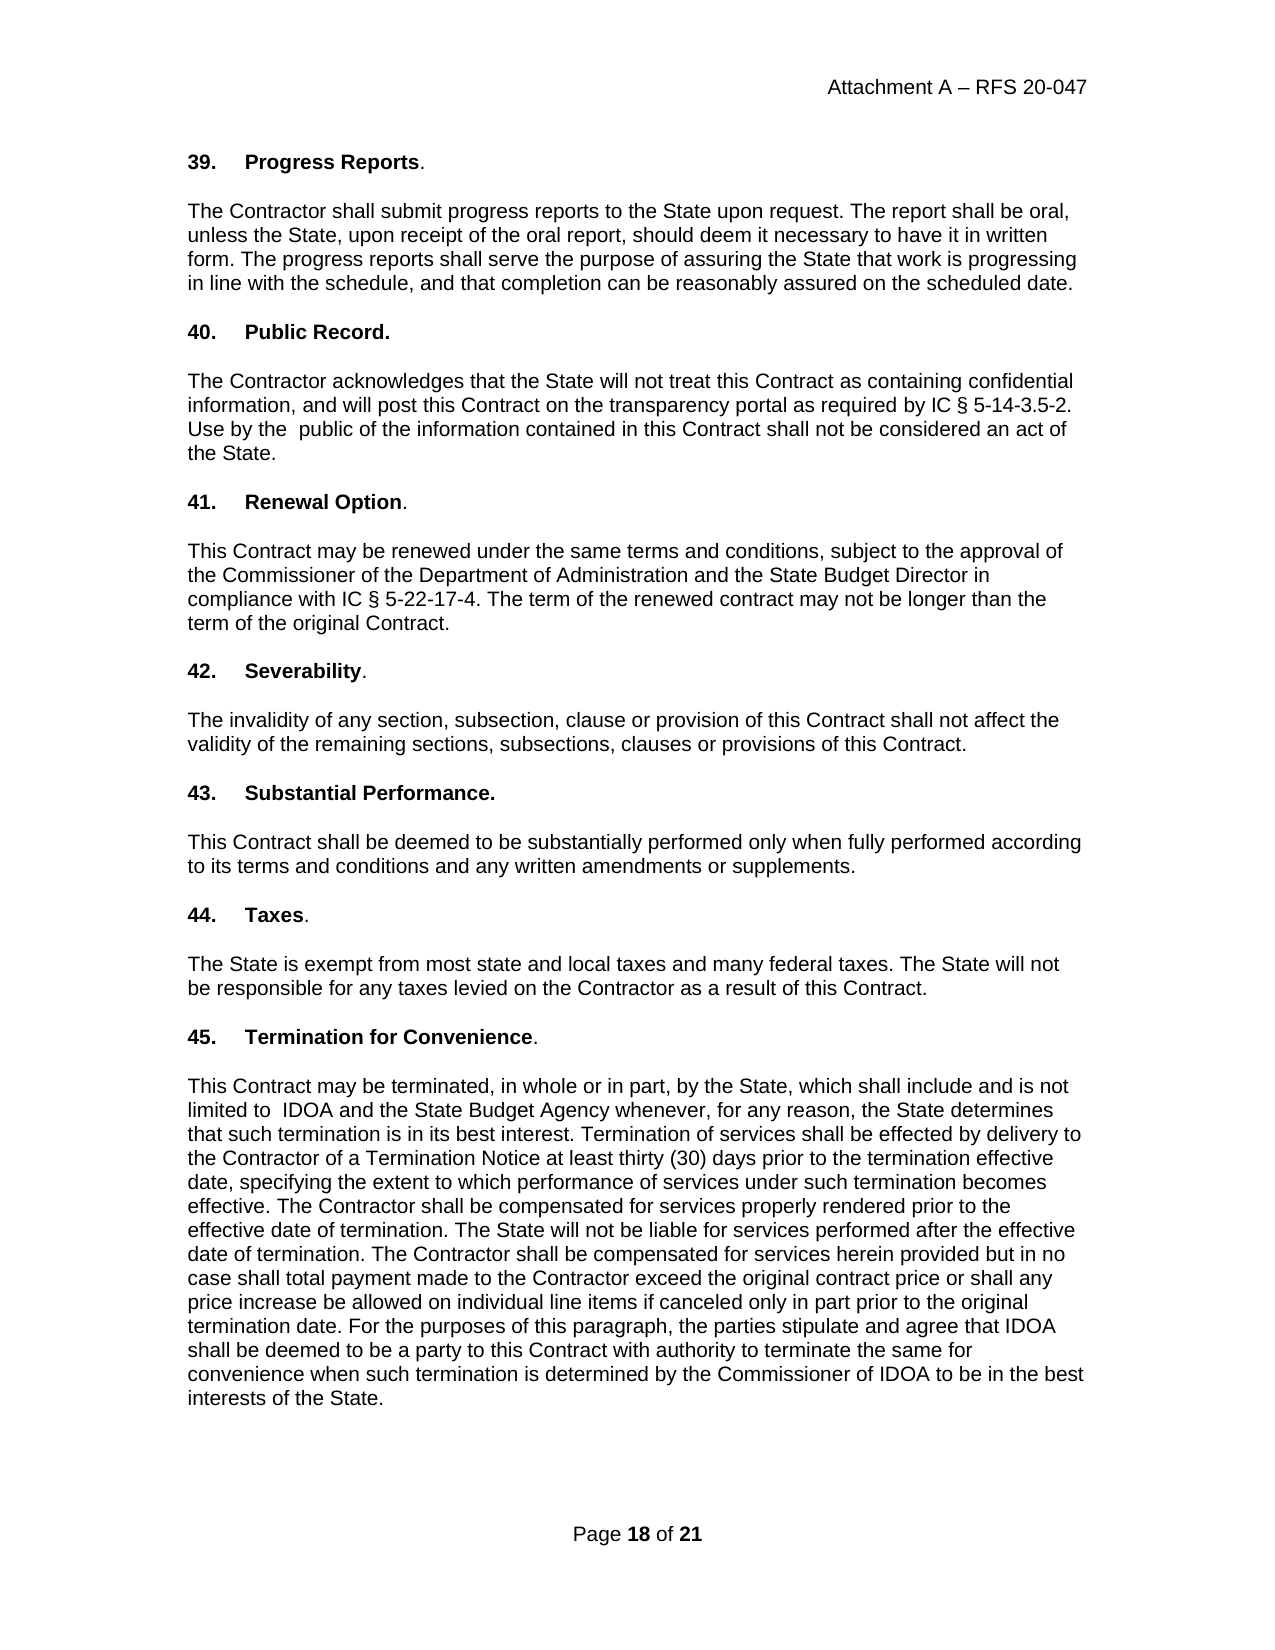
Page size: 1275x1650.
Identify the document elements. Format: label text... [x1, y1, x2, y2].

list 45. Termination for Convenience. [187, 1025, 1087, 1049]
list 41. Renewal Option. [187, 489, 1087, 513]
list 44. Taxes. [187, 903, 1087, 927]
list 42. Severability. [187, 659, 1087, 683]
list 43. Substantial Performance. [187, 781, 1087, 805]
list This Contract may be renewed under the same terms and conditions, subject to the approval of the Commissioner of the Department of Administration and the State Budget Director in compliance with IC § 5-22-17-4. The term of the renewed contract may not be longer than the term of the original Contract. [187, 538, 1087, 634]
text The Contractor acknowledges that the State will not treat this Contract as containing confidential information, and will post this Contract on the transparency portal as required by IC § 5-14-3.5-2. Use by the public of the information contained in this Contract shall not be considered an act of the State. [187, 369, 1087, 464]
list The Contractor shall submit progress reports to the State upon request. The report shall be oral, unless the State, upon receipt of the oral report, should deem it necessary to have it in written form. The progress reports shall serve the purpose of assuring the State that work is progressing in line with the schedule, and that completion can be reasonably assured on the scheduled date. [187, 199, 1087, 295]
text 40. Public Record. [187, 320, 1087, 344]
list The State is exempt from most state and local taxes and many federal taxes. The State will not be responsible for any taxes levied on the Contractor as a result of this Contract. [187, 952, 1087, 1000]
list This Contract shall be deemed to be substantially performed only when fully performed according to its terms and conditions and any written amendments or supplements. [187, 830, 1087, 878]
list This Contract may be terminated, in whole or in part, by the State, which shall include and is not limited to IDOA and the State Budget Agency whenever, for any reason, the State determines that such termination is in its best interest. Termination of services shall be effected by delivery to the Contractor of a Termination Notice at least thirty (30) days prior to the termination effective date, specifying the extent to which performance of services under such termination becomes effective. The Contractor shall be compensated for services properly rendered prior to the effective date of termination. The State will not be liable for services performed after the effective date of termination. The Contractor shall be compensated for services herein provided but in no case shall total payment made to the Contractor exceed the original contract price or shall any price increase be allowed on individual line items if canceled only in part prior to the original termination date. For the purposes of this paragraph, the parties stipulate and agree that IDOA shall be deemed to be a party to this Contract with authority to terminate the same for convenience when such termination is determined by the Commissioner of IDOA to be in the best interests of the State. [187, 1074, 1087, 1409]
list 39. Progress Reports. [187, 150, 1087, 174]
list The invalidity of any section, subsection, clause or provision of this Contract shall not affect the validity of the remaining sections, subsections, clauses or provisions of this Contract. [187, 708, 1087, 756]
